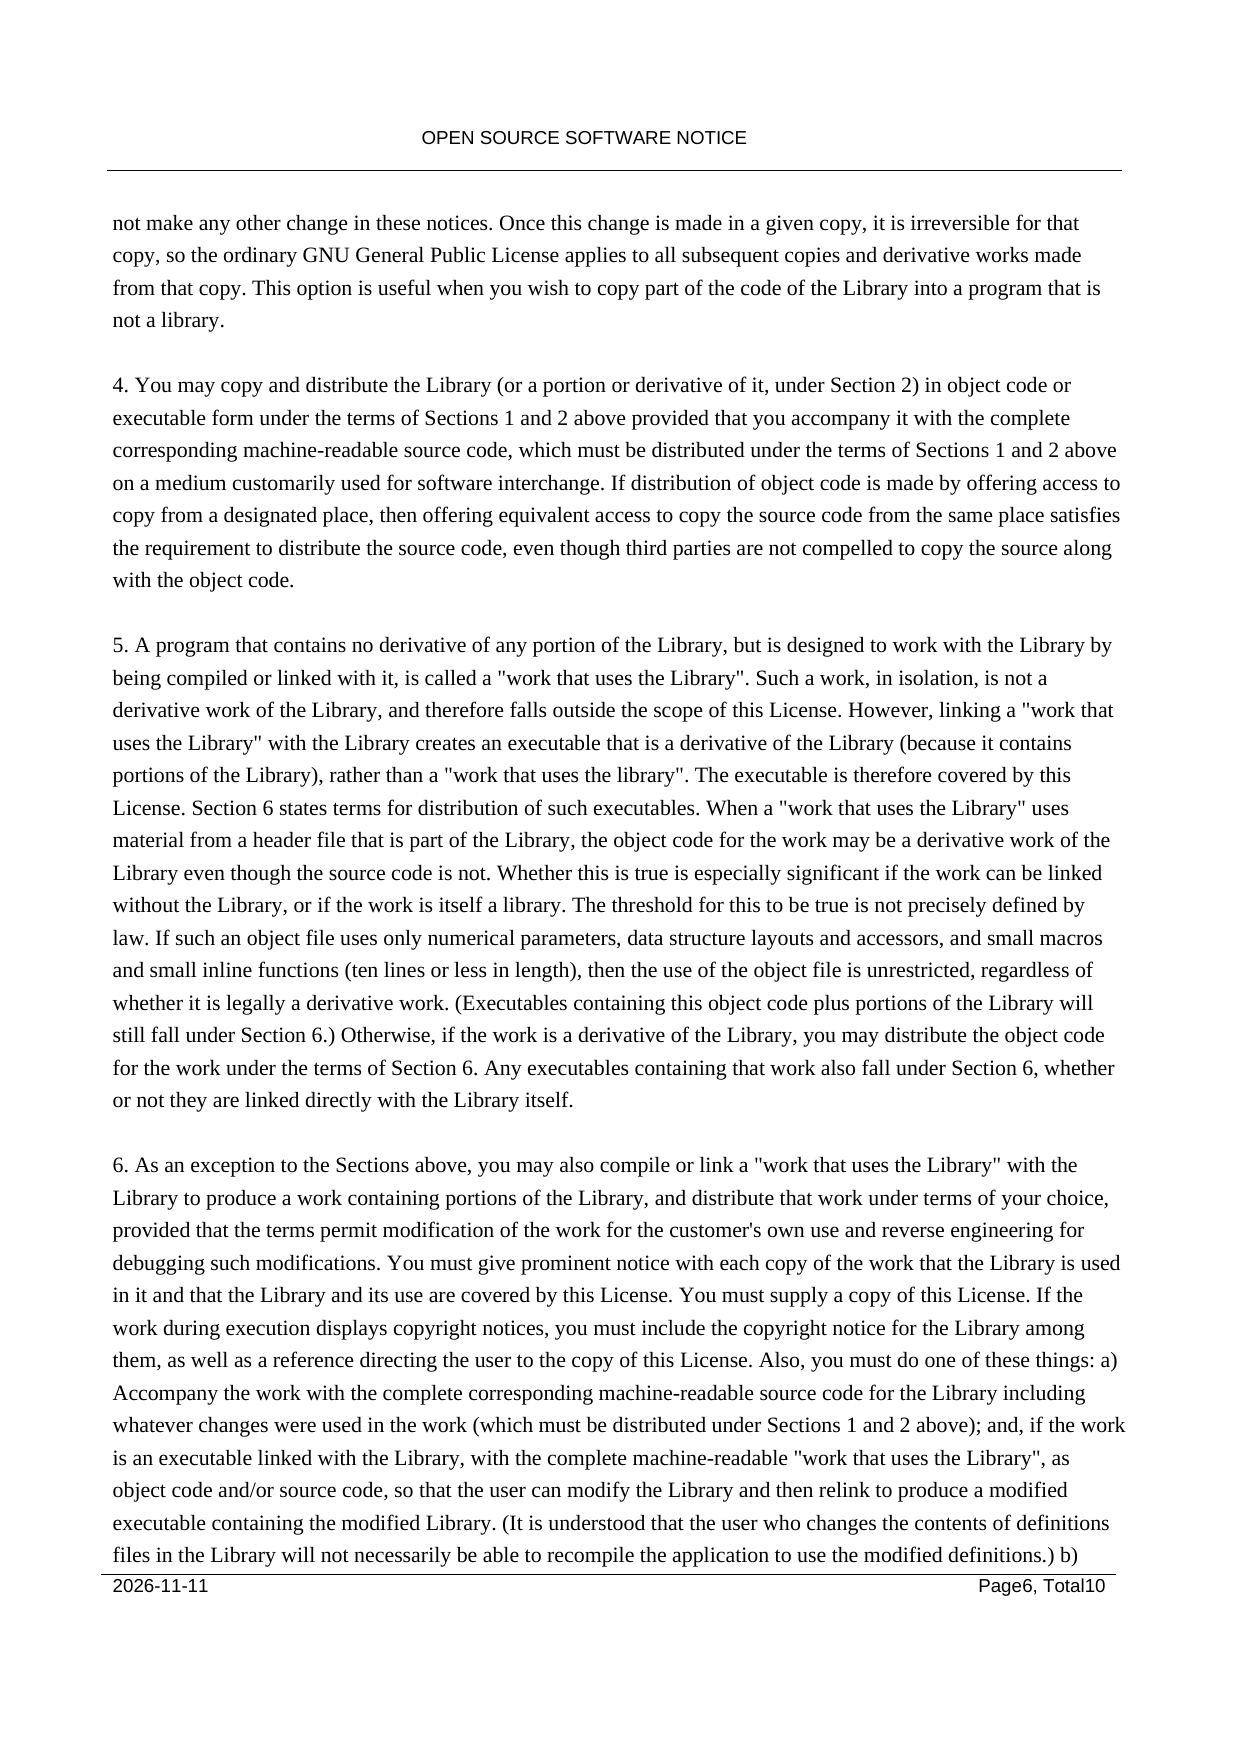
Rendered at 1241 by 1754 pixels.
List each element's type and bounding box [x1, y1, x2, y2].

text [112, 206, 1128, 1571]
